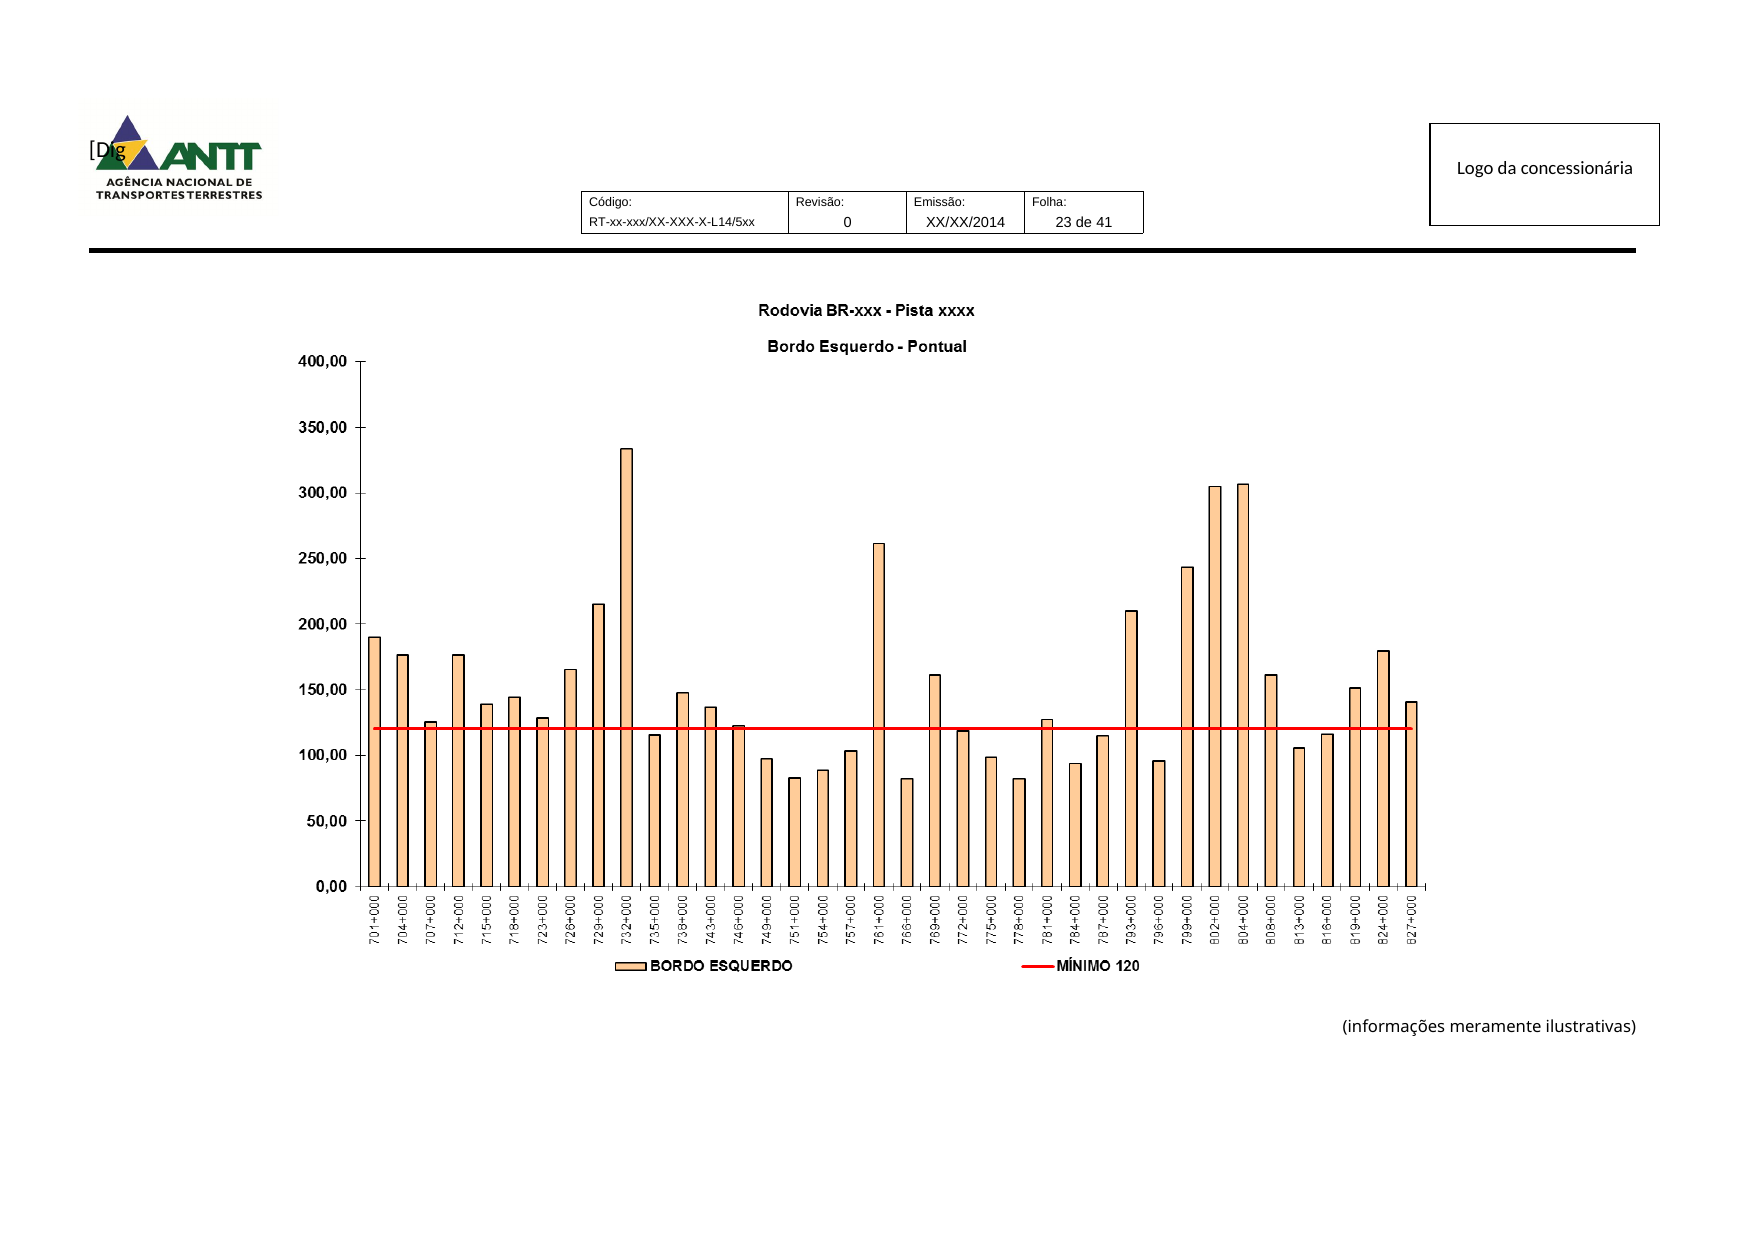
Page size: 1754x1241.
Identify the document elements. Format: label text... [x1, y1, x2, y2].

picture [287, 280, 1437, 990]
text (informações meramente ilustrativas) [89, 1014, 1636, 1037]
picture [78, 98, 279, 216]
